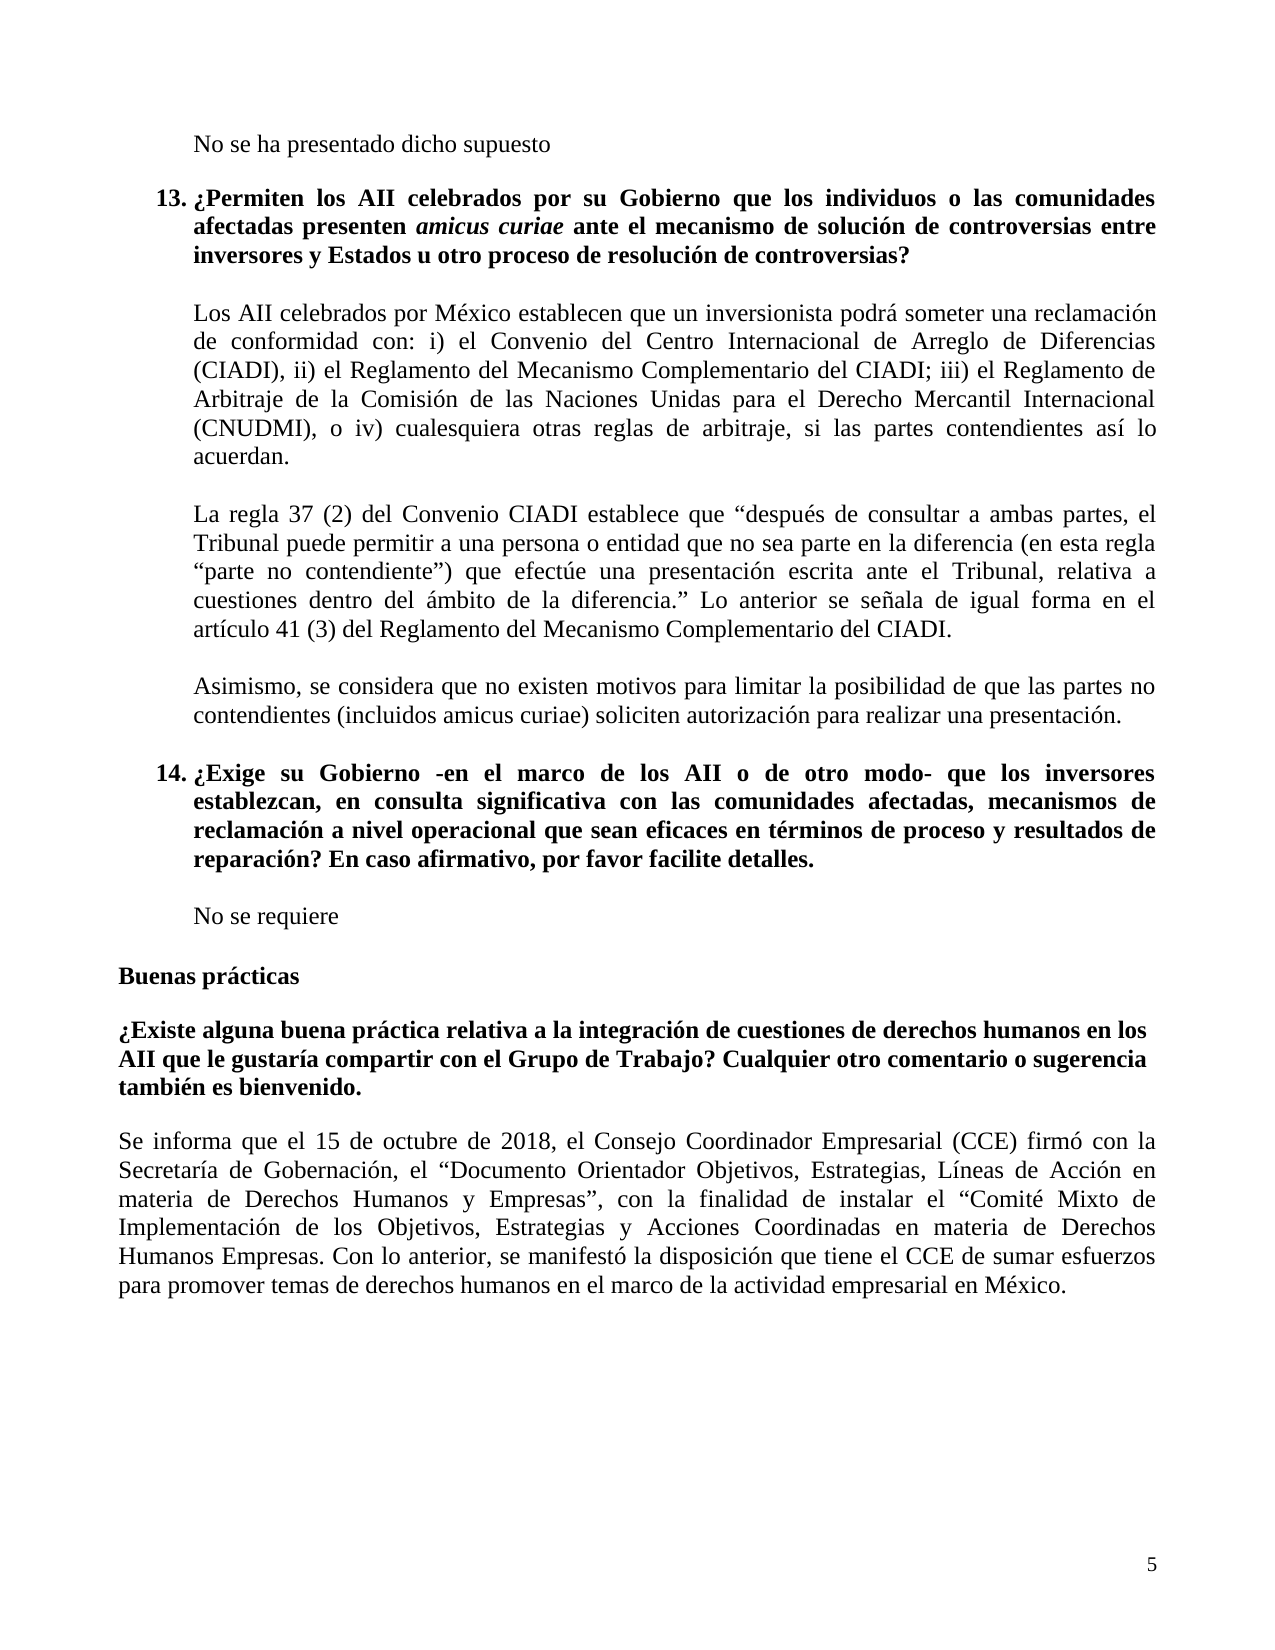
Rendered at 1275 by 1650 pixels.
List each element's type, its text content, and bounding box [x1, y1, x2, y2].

text Se informa que el 15 de octubre de 2018, el Consejo Coordinador Empresarial (CCE) firmó con la Secretaría de Gobernación, el “Documento Orientador Objetivos, Estrategias, Líneas de Acción en materia de Derechos Humanos y Empresas”, con la finalidad de instalar el “Comité Mixto de Implementación de los Objetivos, Estrategias y Acciones Coordinadas en materia de Derechos Humanos Empresas. Con lo anterior, se manifestó la disposición que tiene el CCE de sumar esfuerzos para promover temas de derechos humanos en el marco de la actividad empresarial en México. [118, 1126, 1157, 1299]
list ¿Permiten los AII celebrados por su Gobierno que los individuos o las comunidades afectadas presenten amicus curiae ante el mecanismo de solución de controversias entre inversores y Estados u otro proceso de resolución de controversias? [156, 183, 1157, 269]
list ¿Exige su Gobierno -en el marco de los AII o de otro modo- que los inversores establezcan, en consulta significativa con las comunidades afectadas, mecanismos de reclamación a nivel operacional que sean eficaces en términos de proceso y resultados de reparación? En caso afirmativo, por favor facilite detalles. [156, 758, 1157, 873]
list Los AII celebrados por México establecen que un inversionista podrá someter una reclamación de conformidad con: i) el Convenio del Centro Internacional de Arreglo de Diferencias (CIADI), ii) el Reglamento del Mecanismo Complementario del CIADI; iii) el Reglamento de Arbitraje de la Comisión de las Naciones Unidas para el Derecho Mercantil Internacional (CNUDMI), o iv) cualesquiera otras reglas de arbitraje, si las partes contendientes así lo acuerdan. [193, 298, 1157, 470]
text No se ha presentado dicho supuesto [193, 118, 1157, 158]
text ¿Existe alguna buena práctica relativa a la integración de cuestiones de derechos humanos en los AII que le gustaría compartir con el Grupo de Trabajo? Cualquier otro comentario o sugerencia también es bienvenido. [118, 1015, 1157, 1101]
list La regla 37 (2) del Convenio CIADI establece que “después de consultar a ambas partes, el Tribunal puede permitir a una persona o entidad que no sea parte en la diferencia (en esta regla “parte no contendiente”) que efectúe una presentación escrita ante el Tribunal, relativa a cuestiones dentro del ámbito de la diferencia.” Lo anterior se señala de igual forma en el artículo 41 (3) del Reglamento del Mecanismo Complementario del CIADI. [193, 499, 1157, 643]
list No se requiere [193, 901, 1157, 930]
list Asimismo, se considera que no existen motivos para limitar la posibilidad de que las partes no contendientes (incluidos amicus curiae) soliciten autorización para realizar una presentación. [193, 671, 1157, 729]
text Buenas prácticas [118, 961, 1157, 990]
